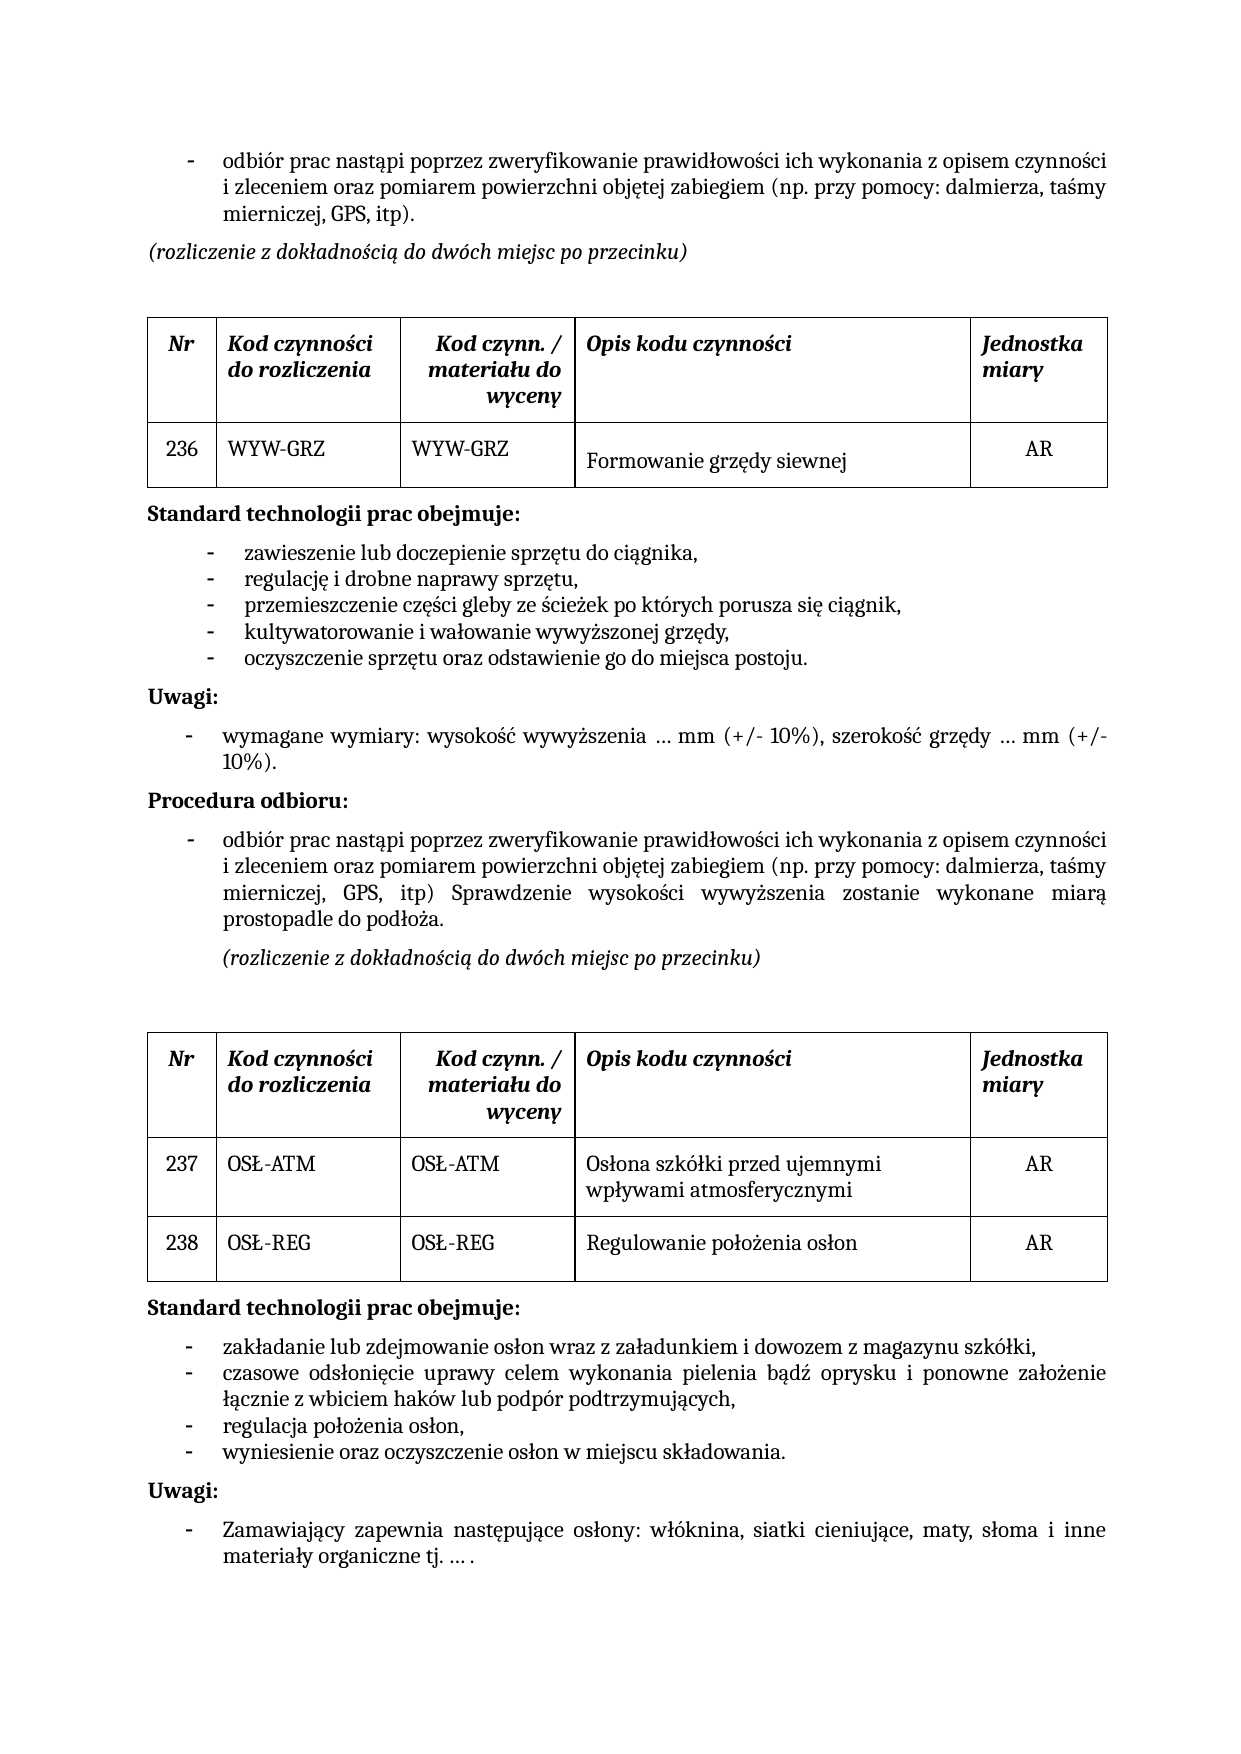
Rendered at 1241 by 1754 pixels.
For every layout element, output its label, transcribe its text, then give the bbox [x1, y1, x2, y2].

text Uwagi: [148, 684, 1107, 710]
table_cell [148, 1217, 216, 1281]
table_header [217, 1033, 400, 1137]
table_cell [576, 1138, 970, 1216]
list regulacja położenia osłon, [185, 1413, 1107, 1439]
list kultywatorowanie i wałowanie wywyższonej grzędy, [207, 618, 1107, 645]
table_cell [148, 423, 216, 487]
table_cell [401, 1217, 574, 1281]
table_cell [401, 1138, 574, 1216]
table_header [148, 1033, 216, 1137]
list wyniesienie oraz oczyszczenie osłon w miejscu składowania. [185, 1439, 1107, 1465]
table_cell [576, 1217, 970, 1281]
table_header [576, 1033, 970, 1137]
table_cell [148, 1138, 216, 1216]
text Procedura odbioru: [148, 788, 1107, 814]
list przemieszczenie części gleby ze ścieżek po których porusza się ciągnik, [207, 592, 1107, 618]
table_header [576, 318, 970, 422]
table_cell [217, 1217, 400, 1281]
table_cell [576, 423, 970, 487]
list czasowe odsłonięcie uprawy celem wykonania pielenia bądź oprysku i ponowne założenie łącznie z wbiciem haków lub podpór podtrzymujących, [185, 1360, 1107, 1413]
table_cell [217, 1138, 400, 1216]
list zawieszenie lub doczepienie sprzętu do ciągnika, [207, 539, 1107, 566]
list regulację i drobne naprawy sprzętu, [207, 566, 1107, 592]
text (rozliczenie z dokładnością do dwóch miejsc po przecinku) [148, 239, 1107, 266]
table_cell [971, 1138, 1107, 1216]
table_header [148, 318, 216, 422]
text Uwagi: [148, 1478, 1107, 1504]
text (rozliczenie z dokładnością do dwóch miejsc po przecinku) [148, 944, 1107, 971]
list wymagane wymiary: wysokość wywyższenia … mm (+/- 10%), szerokość grzędy … mm (+/- 10%). [185, 723, 1107, 775]
list oczyszczenie sprzętu oraz odstawienie go do miejsca postoju. [207, 645, 1107, 671]
list odbiór prac nastąpi poprzez zweryfikowanie prawidłowości ich wykonania z opisem czynności i zleceniem oraz pomiarem powierzchni objętej zabiegiem (np. przy pomocy: dalmierza, taśmy mierniczej, GPS, itp). [185, 148, 1107, 227]
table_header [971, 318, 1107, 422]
text Standard technologii prac obejmuje: [148, 1295, 1107, 1321]
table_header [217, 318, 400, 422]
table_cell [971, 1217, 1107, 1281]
list odbiór prac nastąpi poprzez zweryfikowanie prawidłowości ich wykonania z opisem czynności i zleceniem oraz pomiarem powierzchni objętej zabiegiem (np. przy pomocy: dalmierza, taśmy mierniczej, GPS, itp) Sprawdzenie wysokości wywyższenia zostanie wykonane miarą prostopadle do podłoża. [185, 827, 1107, 932]
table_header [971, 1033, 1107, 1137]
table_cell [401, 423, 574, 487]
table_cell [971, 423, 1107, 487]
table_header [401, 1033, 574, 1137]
list Zamawiający zapewnia następujące osłony: włóknina, siatki cieniujące, maty, słoma i inne materiały organiczne tj. … . [185, 1517, 1107, 1569]
text Standard technologii prac obejmuje: [148, 501, 1107, 527]
list zakładanie lub zdejmowanie osłon wraz z załadunkiem i dowozem z magazynu szkółki, [185, 1333, 1107, 1360]
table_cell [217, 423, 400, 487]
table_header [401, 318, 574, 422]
